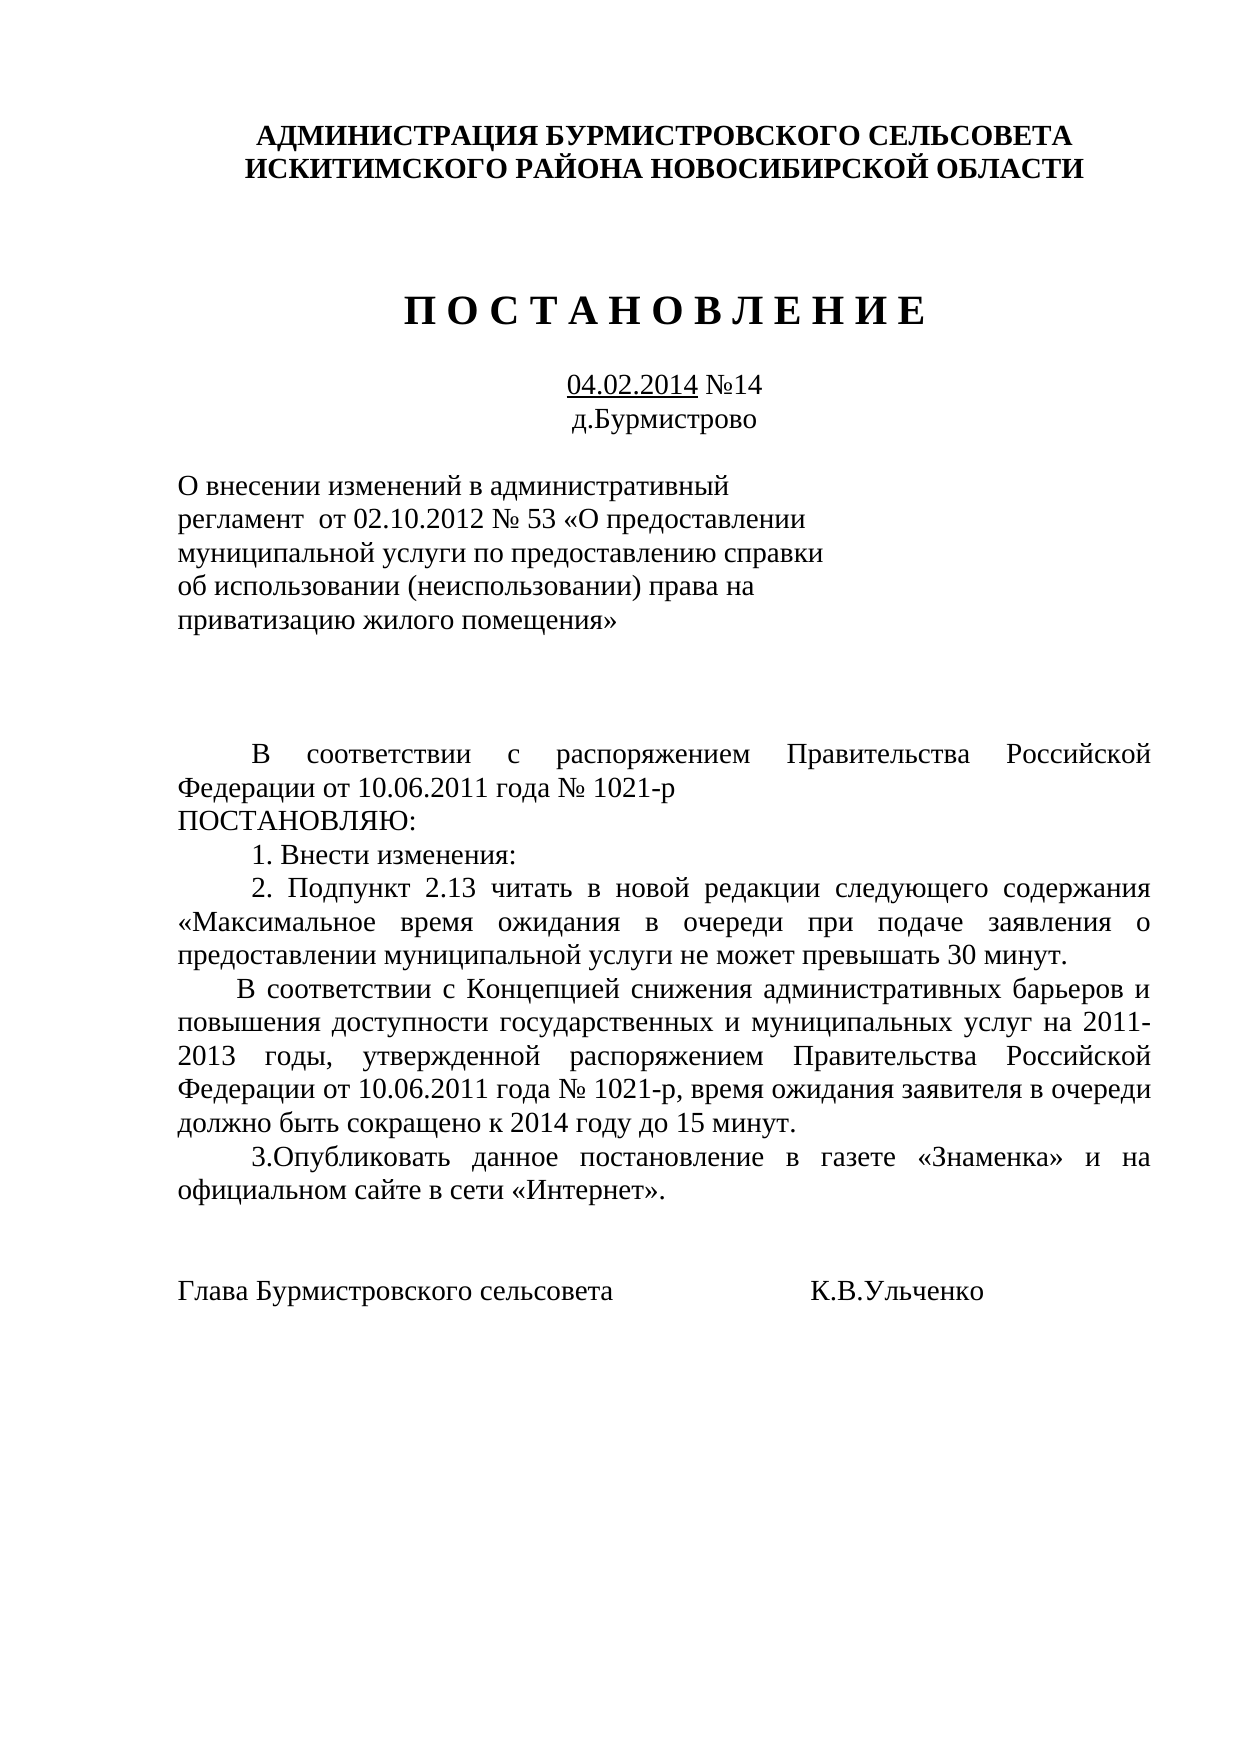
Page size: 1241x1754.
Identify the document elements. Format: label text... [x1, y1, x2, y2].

text О внесении изменений в административный [177, 468, 1152, 501]
text д.Бурмистрово [177, 401, 1152, 434]
text 04.02.2014 №14 [177, 367, 1152, 401]
text регламент от 02.10.2012 № 53 «О предоставлении [177, 501, 1152, 535]
text АДМИНИСТРАЦИЯ БУРМИСТРОВСКОГО СЕЛЬСОВЕТА [177, 118, 1152, 152]
text приватизацию жилого помещения» [177, 602, 1152, 636]
text 2. Подпункт 2.13 читать в новой редакции следующего содержания «Максимальное время ожидания в очереди при подаче заявления о предоставлении муниципальной услуги не может превышать 30 минут. [177, 870, 1152, 971]
text В соответствии с распоряжением Правительства Российской Федерации от 10.06.2011 года № 1021-р [177, 736, 1152, 803]
text В соответствии с Концепцией снижения административных барьеров и повышения доступности государственных и муниципальных услуг на 2011-2013 годы, утвержденной распоряжением Правительства Российской Федерации от 10.06.2011 года № 1021-р, время ожидания заявителя в очереди должно быть сокращено к 2014 году до 15 минут. [177, 971, 1152, 1139]
text 1. Внести изменения: [177, 837, 1152, 870]
text ПОСТАНОВЛЯЮ: [177, 803, 1152, 837]
text ИСКИТИМСКОГО РАЙОНА НОВОСИБИРСКОЙ ОБЛАСТИ [177, 152, 1152, 185]
text 3.Опубликовать данное постановление в газете «Знаменка» и на официальном сайте в сети «Интернет». [177, 1139, 1152, 1206]
text об использовании (неиспользовании) права на [177, 568, 1152, 602]
text муниципальной услуги по предоставлению справки [177, 535, 1152, 568]
text П О С Т А Н О В Л Е Н И Е [177, 286, 1152, 334]
text Глава Бурмистровского сельсовета К.В.Ульченко [177, 1273, 1152, 1306]
